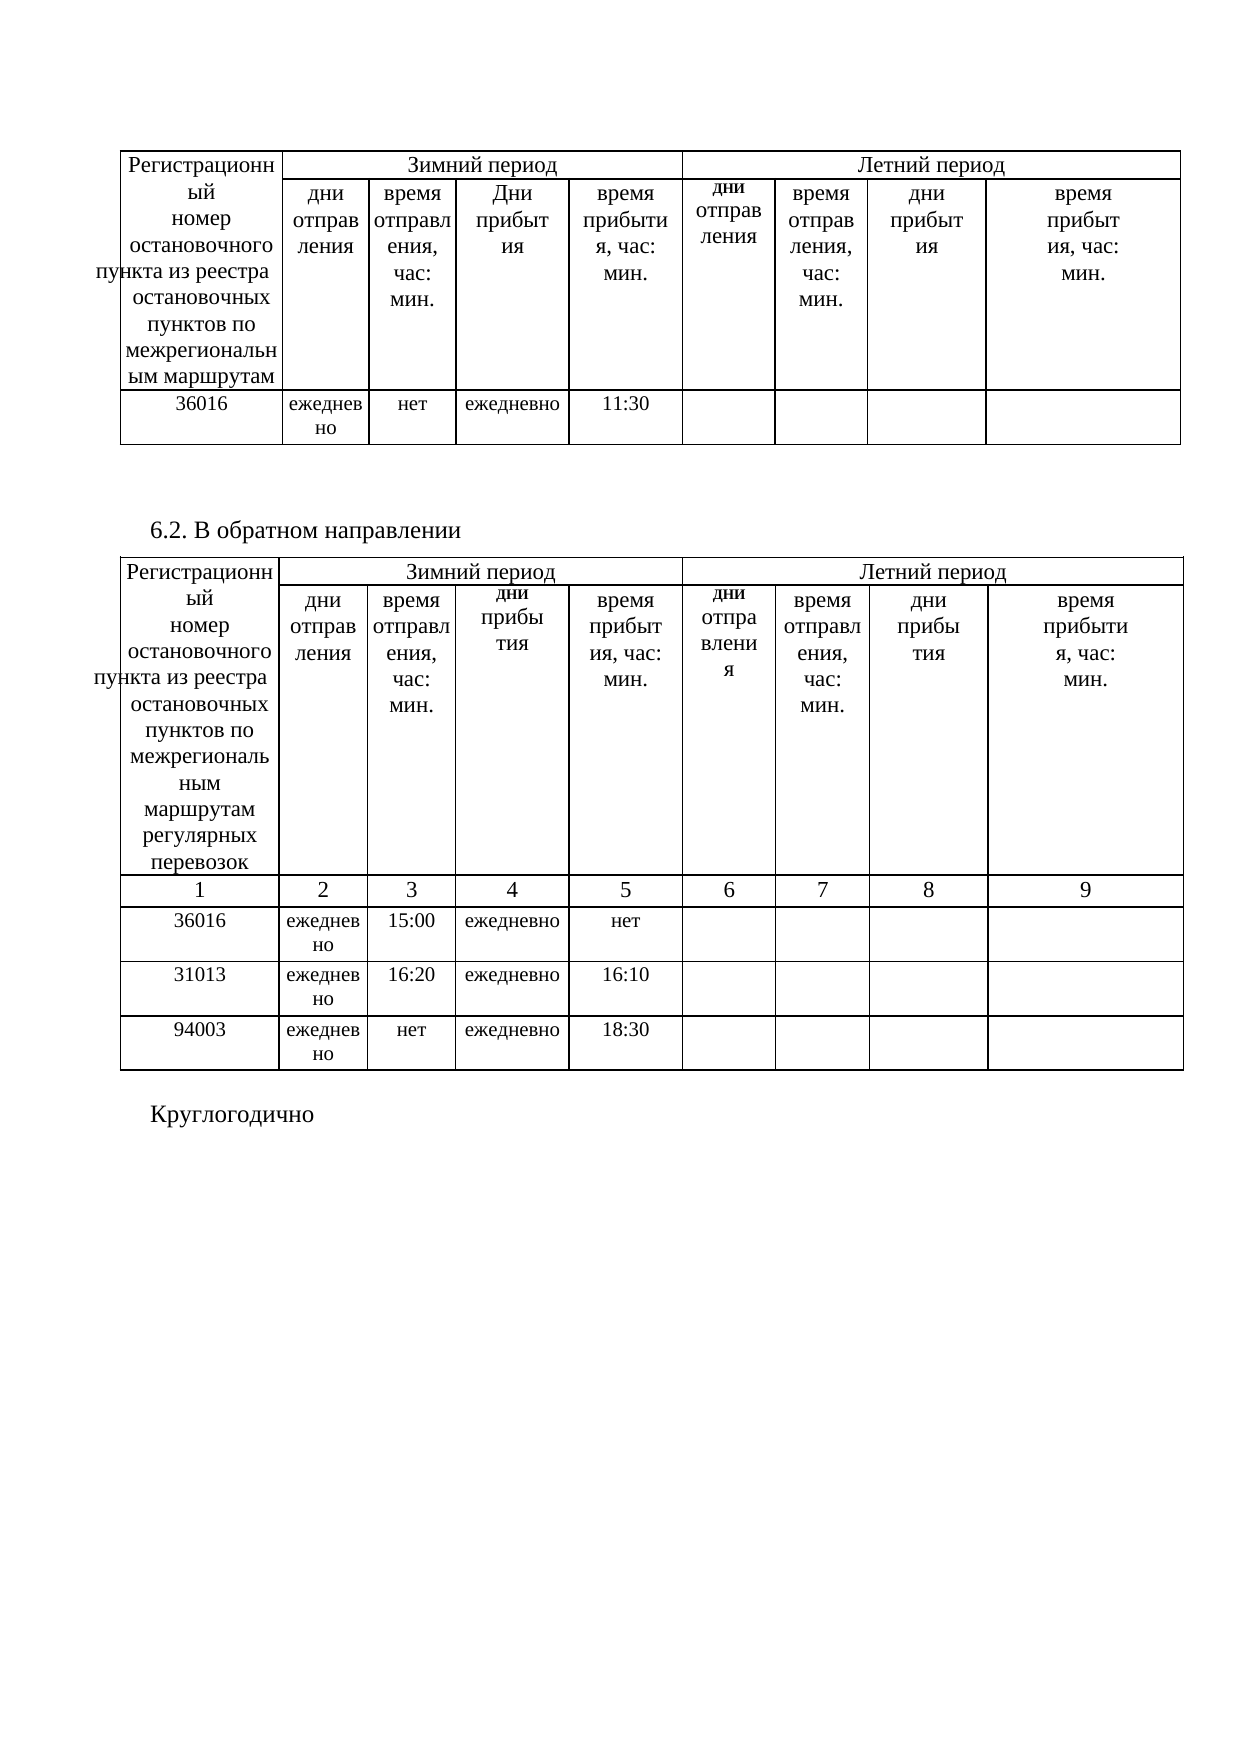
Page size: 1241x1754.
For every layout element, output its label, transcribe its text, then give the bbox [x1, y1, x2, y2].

table_cell [868, 391, 985, 444]
table_cell дни прибыт ия [868, 180, 985, 389]
table_cell 6 [683, 876, 775, 906]
table_cell дни прибы тия [870, 586, 987, 874]
table_cell [989, 908, 1183, 961]
table_cell ежедневно [456, 908, 568, 961]
table_cell [683, 962, 775, 1015]
table_cell ежедневно [456, 1017, 568, 1069]
table_cell 36016 [121, 908, 278, 961]
table_cell ежедневно [280, 962, 367, 1015]
table_cell дни отправ ления [280, 586, 367, 874]
table_cell время отправл ения, час: мин. [776, 586, 869, 874]
text 6.2. В обратном направлении [150, 515, 1090, 544]
table_cell [683, 908, 775, 961]
table_cell [776, 1017, 869, 1069]
text Круглогодично [150, 1099, 1090, 1128]
table_cell [776, 962, 869, 1015]
table_cell 31013 [121, 962, 278, 1015]
table_cell [870, 1017, 987, 1069]
table_cell [870, 908, 987, 961]
table_cell 8 [870, 876, 987, 906]
table_cell 16:20 [368, 962, 455, 1015]
table_cell [989, 1017, 1183, 1069]
table_cell 1 [121, 876, 278, 906]
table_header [121, 152, 282, 389]
table_cell время прибыт ия, час: мин. [987, 180, 1180, 389]
table_cell [683, 391, 774, 444]
table_cell ежедневно [456, 962, 568, 1015]
table_cell 4 [456, 876, 568, 906]
table_cell время отправ ления, час: мин. [776, 180, 867, 389]
table_header Летний период [683, 152, 1180, 178]
table_cell [870, 962, 987, 1015]
table_cell 3 [368, 876, 455, 906]
table_cell 18:30 [570, 1017, 682, 1069]
table_cell 94003 [121, 1017, 278, 1069]
table_cell [776, 908, 869, 961]
table_cell ДНИ отправ ления [683, 180, 774, 389]
table_cell время прибыти я, час: мин. [570, 180, 682, 389]
table_cell [987, 391, 1180, 444]
table_cell дни отправ ления [283, 180, 368, 389]
table_header Летний период [683, 558, 1183, 584]
table_cell [683, 1017, 775, 1069]
table_cell ДНИ прибы тия [456, 586, 568, 874]
table_cell 2 [280, 876, 367, 906]
table_cell ежедневно [280, 1017, 367, 1069]
table_cell нет [570, 908, 682, 961]
table_cell время прибыт ия, час: мин. [570, 586, 682, 874]
table_cell время отправл ения, час: мин. [370, 180, 455, 389]
table_cell ежедневно [280, 908, 367, 961]
table_cell 15:00 [368, 908, 455, 961]
table_cell [989, 962, 1183, 1015]
table_header Зимний период [283, 152, 682, 178]
table_cell 9 [989, 876, 1183, 906]
table_cell 7 [776, 876, 869, 906]
table_cell ежедневно [283, 391, 368, 444]
table_cell ежедневно [457, 391, 568, 444]
table_cell 5 [570, 876, 682, 906]
table_cell 36016 [121, 391, 282, 444]
table_header Зимний период [280, 558, 682, 584]
table_cell 16:10 [570, 962, 682, 1015]
table_cell 11:30 [570, 391, 682, 444]
table_cell время отправл ения, час: мин. [368, 586, 455, 874]
table_cell ДНИ отпра влени я [683, 586, 775, 874]
table_cell нет [368, 1017, 455, 1069]
table_cell нет [370, 391, 455, 444]
table_cell [776, 391, 867, 444]
table_cell время прибыти я, час: мин. [989, 586, 1183, 874]
table_cell Дни прибыт ия [457, 180, 568, 389]
table_header Регистрационный номер остановочного пункта из реестра остановочных пунктов по межрегиональным маршрутам регулярных перевозок [121, 558, 278, 874]
